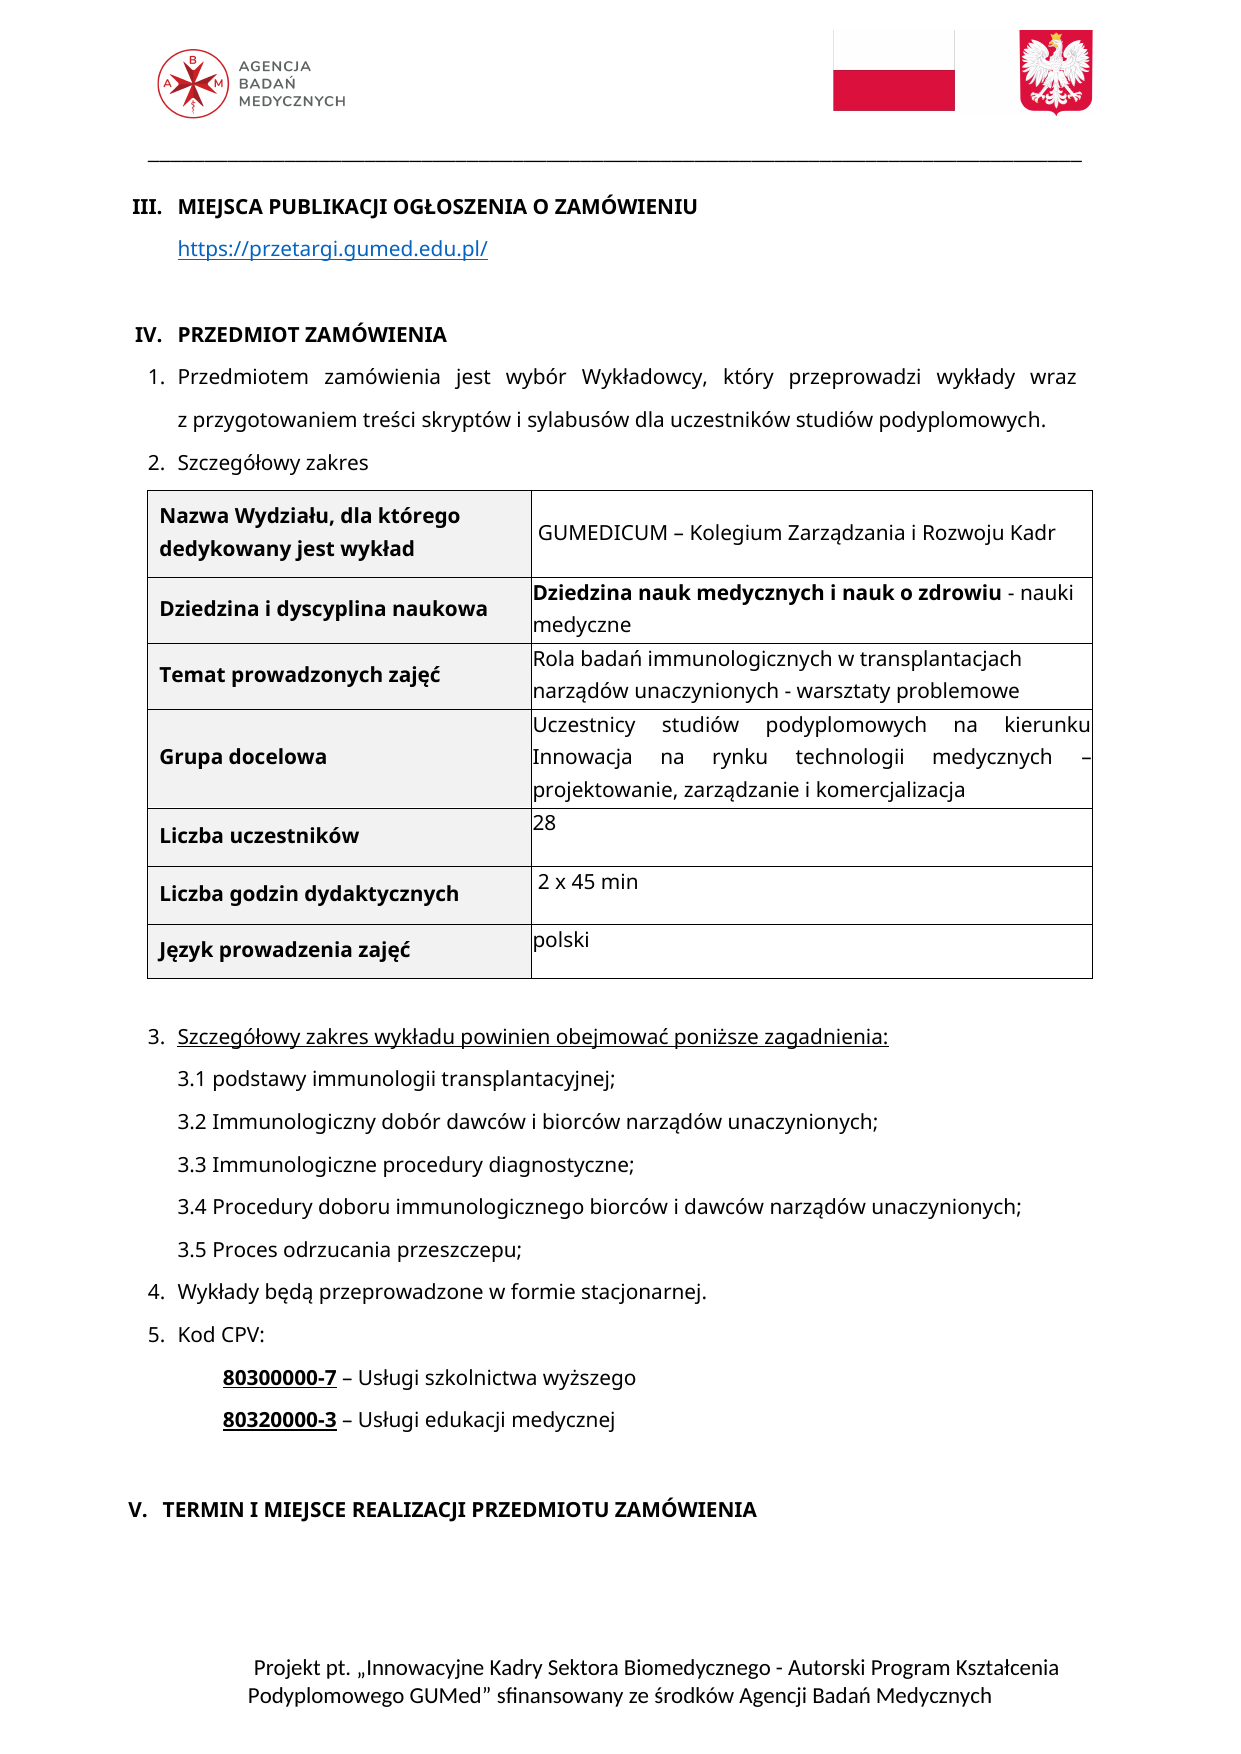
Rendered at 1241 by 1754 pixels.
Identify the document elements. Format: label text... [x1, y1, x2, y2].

table_cell Temat prowadzonych zajęć [148, 644, 531, 709]
table_cell Język prowadzenia zajęć [148, 925, 531, 978]
picture [147, 29, 353, 138]
list Szczegółowy zakres wykładu powinien obejmować poniższe zagadnienia: [148, 1022, 1093, 1050]
table_cell Dziedzina nauk medycznych i nauk o zdrowiu - nauki medyczne [532, 578, 1092, 643]
list TERMIN I MIEJSCE REALIZACJI PRZEDMIOTU ZAMÓWIENIA [148, 1495, 1093, 1523]
picture [833, 30, 1093, 116]
table_header GUMEDICUM – Kolegium Zarządzania i Rozwoju Kadr [532, 491, 1092, 577]
table_cell Rola badań immunologicznych w transplantacjach narządów unaczynionych - warsztaty problemowe [532, 644, 1092, 709]
list 80320000-3 – Usługi edukacji medycznej [223, 1405, 1093, 1434]
list 3.3 Immunologiczne procedury diagnostyczne; [177, 1150, 1093, 1178]
list Szczegółowy zakres [148, 448, 1093, 476]
list Wykłady będą przeprowadzone w formie stacjonarnej. [148, 1277, 1093, 1306]
list https://przetargi.gumed.edu.pl/ [177, 234, 1093, 263]
table_cell Liczba godzin dydaktycznych [148, 867, 531, 924]
table_header Nazwa Wydziału, dla którego dedykowany jest wykład [148, 491, 531, 577]
list MIEJSCA PUBLIKACJI OGŁOSZENIA O ZAMÓWIENIU [162, 192, 1093, 220]
table_cell Grupa docelowa [148, 710, 531, 807]
list 3.5 Proces odrzucania przeszczepu; [177, 1235, 1093, 1263]
table_cell 28 [532, 809, 1092, 866]
table_cell 2 x 45 min [532, 867, 1092, 924]
table_cell Liczba uczestników [148, 809, 531, 866]
list Kod CPV: [148, 1320, 1093, 1348]
list 3.4 Procedury doboru immunologicznego biorców i dawców narządów unaczynionych; [177, 1192, 1093, 1221]
table_cell Uczestnicy studiów podyplomowych na kierunku Innowacja na rynku technologii medycznych – projektowanie, zarządzanie i komercjalizacja [532, 710, 1092, 807]
list PRZEDMIOT ZAMÓWIENIA [162, 320, 1093, 348]
list 80300000-7 – Usługi szkolnictwa wyższego [223, 1363, 1093, 1391]
list 3.2 Immunologiczny dobór dawców i biorców narządów unaczynionych; [177, 1107, 1093, 1136]
table_cell Dziedzina i dyscyplina naukowa [148, 578, 531, 643]
table_cell polski [532, 925, 1092, 978]
list Przedmiotem zamówienia jest wybór Wykładowcy, który przeprowadzi wykłady wraz z przygotowaniem treści skryptów i sylabusów dla uczestników studiów podyplomowych. [148, 362, 1093, 433]
list 3.1 podstawy immunologii transplantacyjnej; [177, 1064, 1093, 1093]
